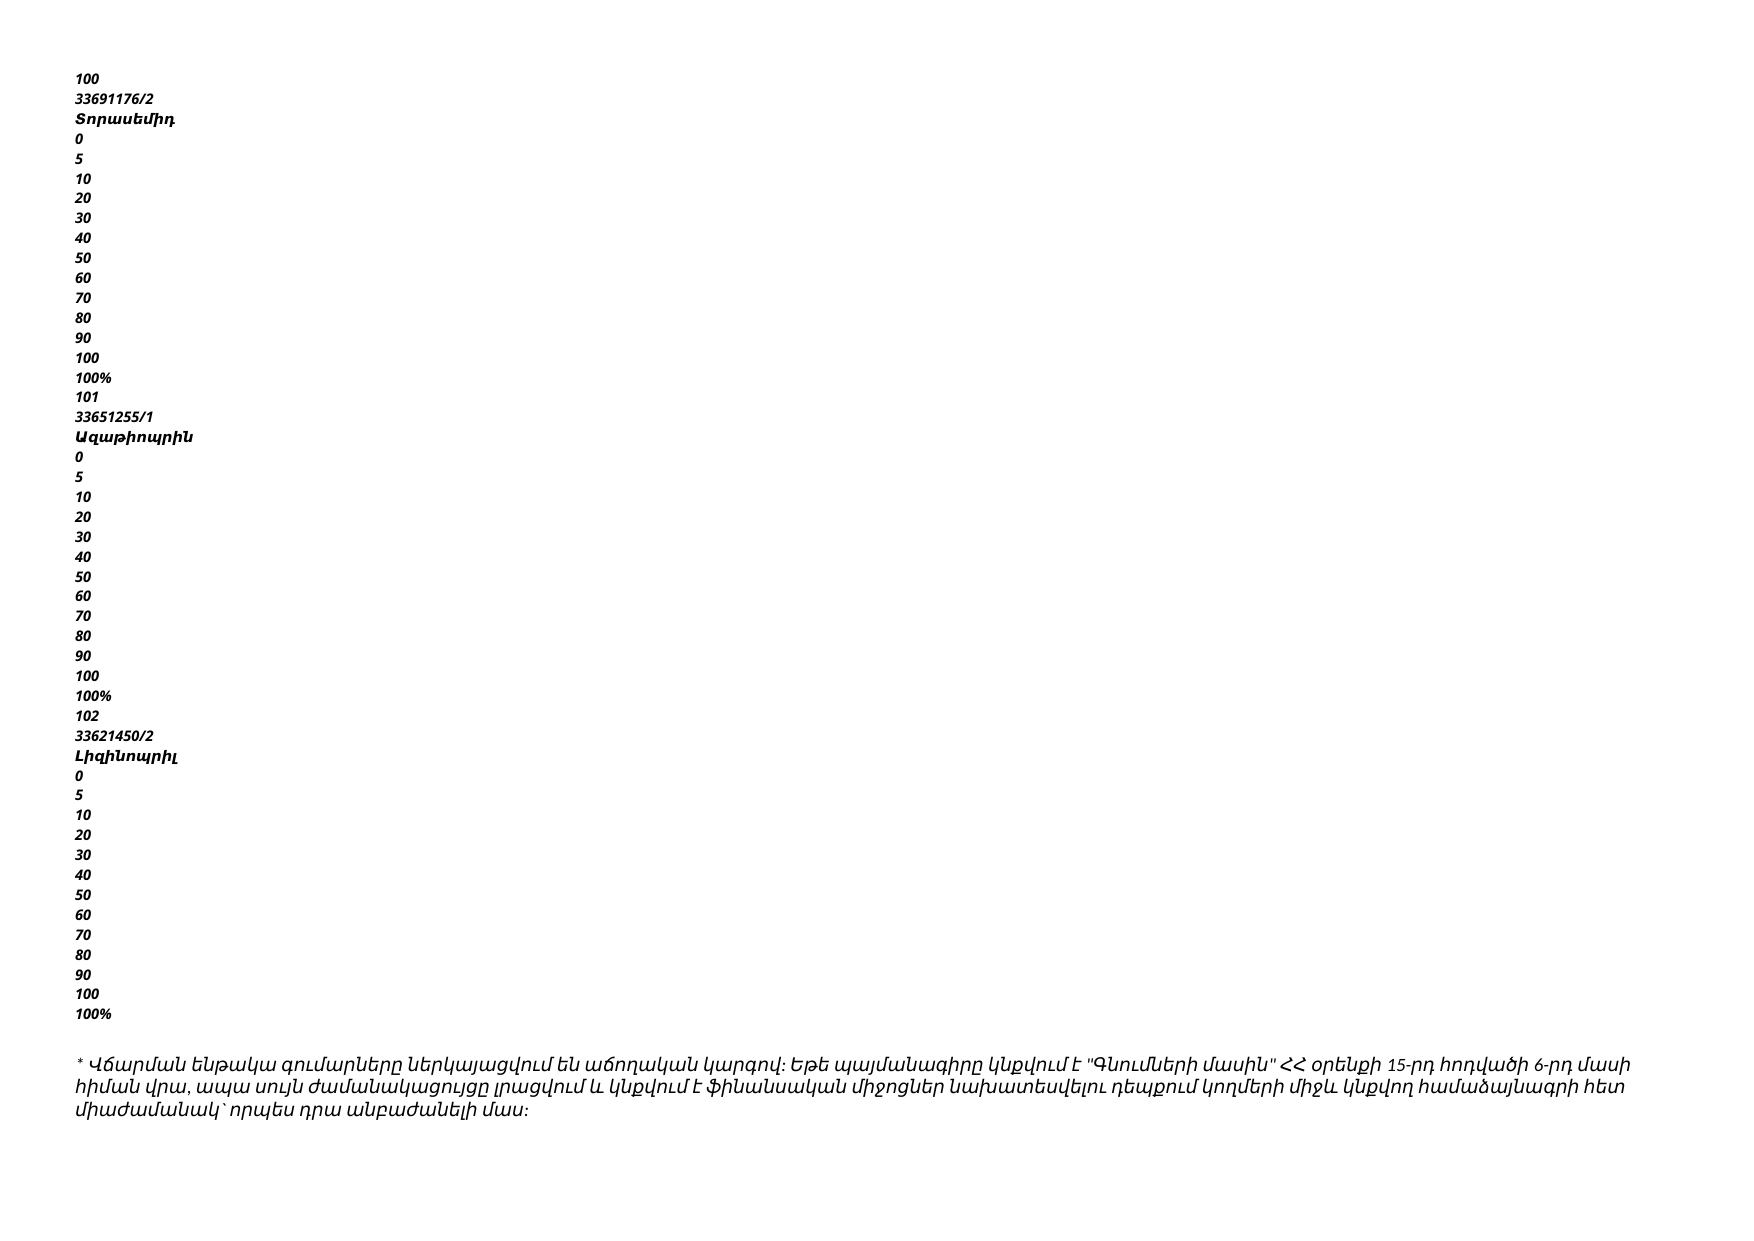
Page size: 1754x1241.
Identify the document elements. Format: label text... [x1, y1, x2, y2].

text * Վճարման ենթակա գումարները ներկայացվում են աճողական կարգով: Եթե պայմանագիրը կնքվում է "Գնումների մասին" ՀՀ օրենքի 15-րդ հոդվածի 6-րդ մասի հիման վրա, ապա սույն ժամանակացույցը լրացվում և կնքվում է ֆինանսական միջոցներ նախատեսվելու դեպքում կողմերի միջև կնքվող համաձայնագրի հետ միաժամանակ` որպես դրա անբաժանելի մաս: [75, 1053, 1698, 1121]
